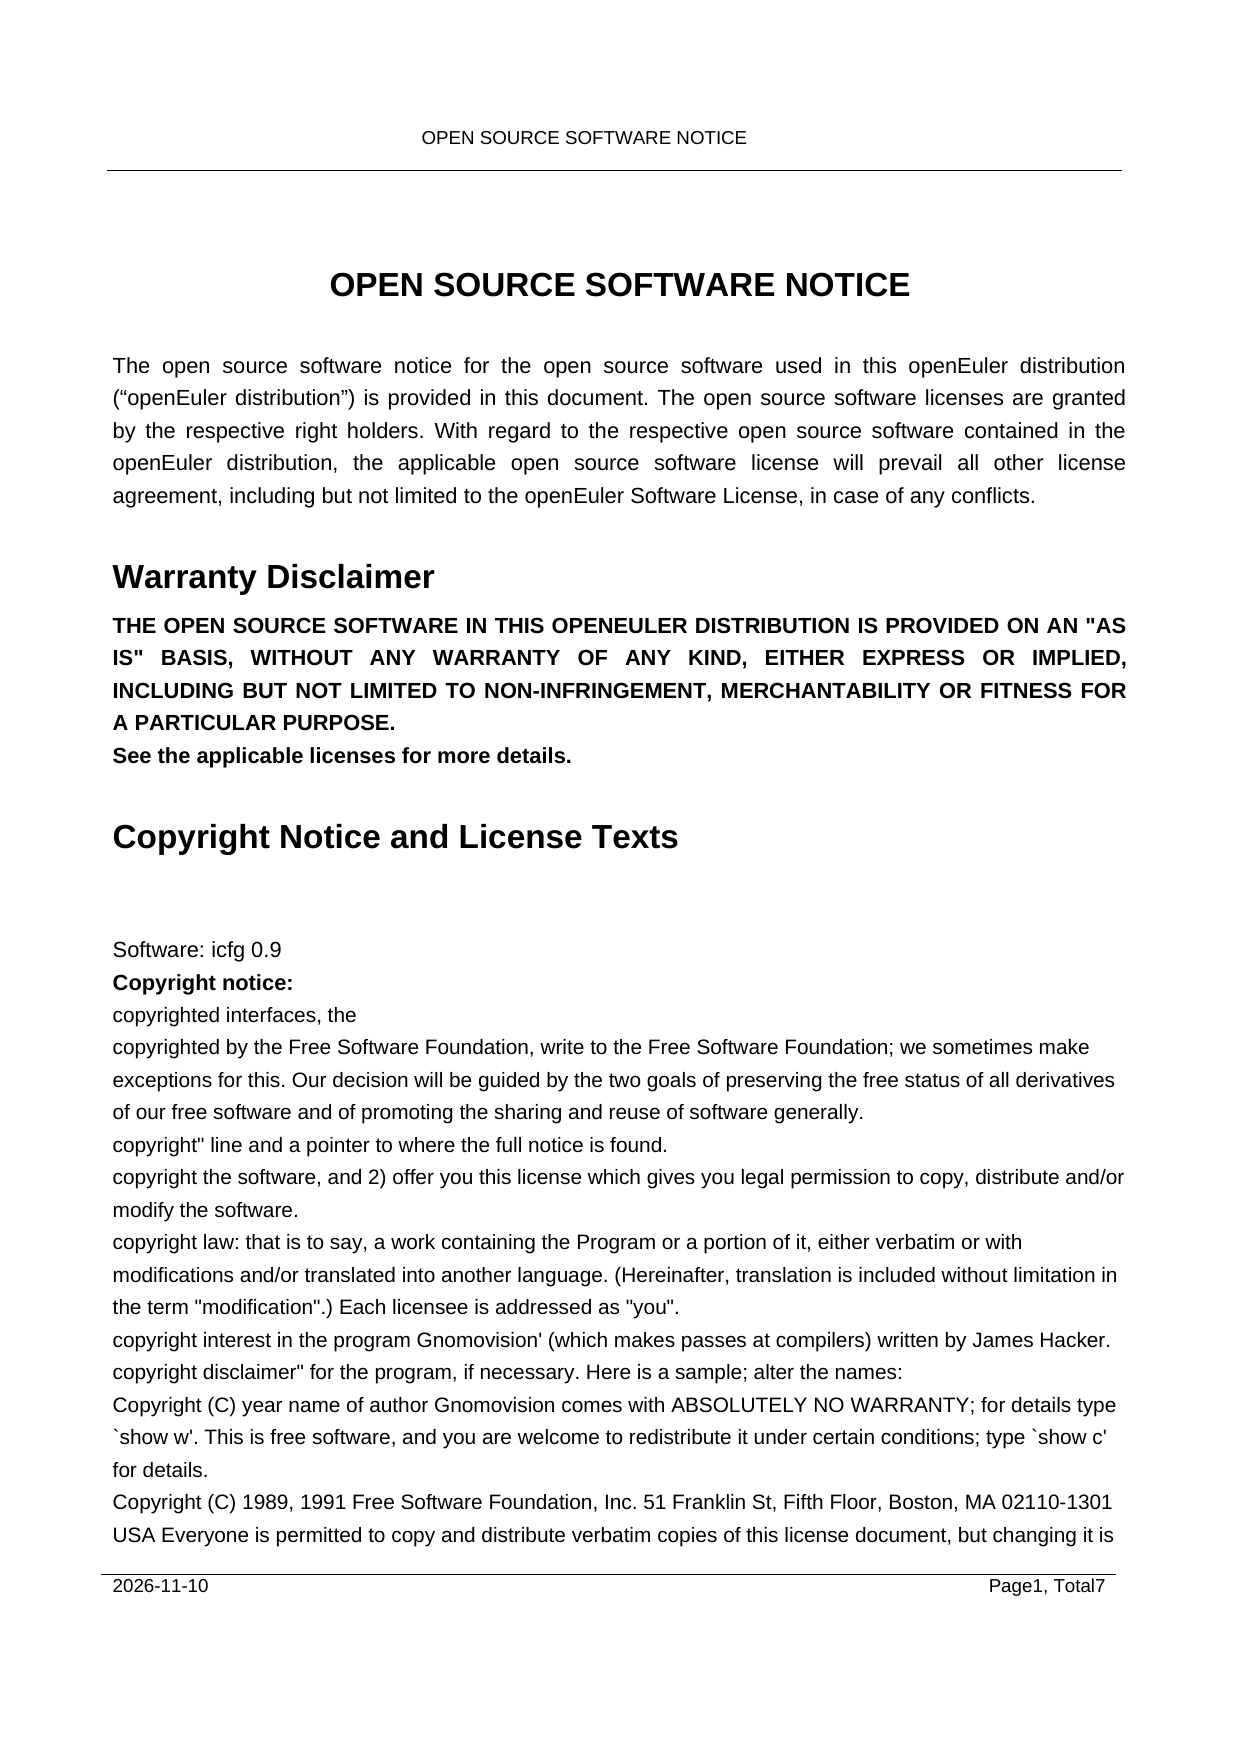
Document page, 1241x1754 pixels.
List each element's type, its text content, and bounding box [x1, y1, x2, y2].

text Copyright Notice and License Texts [112, 804, 1128, 869]
text The open source software notice for the open source software used in this openEuler distribution (“openEuler distribution”) is provided in this document. The open source software licenses are granted by the respective right holders. With regard to the respective open source software contained in the openEuler distribution, the applicable open source software license will prevail all other license agreement, including but not limited to the openEuler Software License, in case of any conflicts. [112, 349, 1128, 511]
text Copyright notice: [112, 966, 1128, 998]
text copyright interest in the program Gnomovision' (which makes passes at compilers) written by James Hacker. [112, 1323, 1128, 1356]
text copyright the software, and 2) offer you this license which gives you legal permission to copy, distribute and/or modify the software. [112, 1161, 1128, 1226]
text copyrighted by the Free Software Foundation, write to the Free Software Foundation; we sometimes make exceptions for this. Our decision will be guided by the two goals of preserving the free status of all derivatives of our free software and of promoting the sharing and reuse of software generally. [112, 1031, 1128, 1128]
text THE OPEN SOURCE SOFTWARE IN THIS OPENEULER DISTRIBUTION IS PROVIDED ON AN "AS IS" BASIS, WITHOUT ANY WARRANTY OF ANY KIND, EITHER EXPRESS OR IMPLIED, INCLUDING BUT NOT LIMITED TO NON-INFRINGEMENT, MERCHANTABILITY OR FITNESS FOR A PARTICULAR PURPOSE. See the applicable licenses for more details. [112, 609, 1128, 771]
text Warranty Disclaimer [112, 544, 1128, 609]
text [112, 1486, 1128, 1551]
text copyrighted interfaces, the [112, 998, 1128, 1031]
text copyright law: that is to say, a work containing the Program or a portion of it, either verbatim or with modifications and/or translated into another language. (Hereinafter, translation is included without limitation in the term "modification".) Each licensee is addressed as "you". [112, 1226, 1128, 1323]
text Software: icfg 0.9 [112, 933, 1128, 966]
text Copyright (C) year name of author Gnomovision comes with ABSOLUTELY NO WARRANTY; for details type `show w'. This is free software, and you are welcome to redistribute it under certain conditions; type `show c' for details. [112, 1388, 1128, 1486]
text OPEN SOURCE SOFTWARE NOTICE [112, 251, 1128, 316]
text copyright disclaimer" for the program, if necessary. Here is a sample; alter the names: [112, 1356, 1128, 1388]
text copyright" line and a pointer to where the full notice is found. [112, 1128, 1128, 1161]
